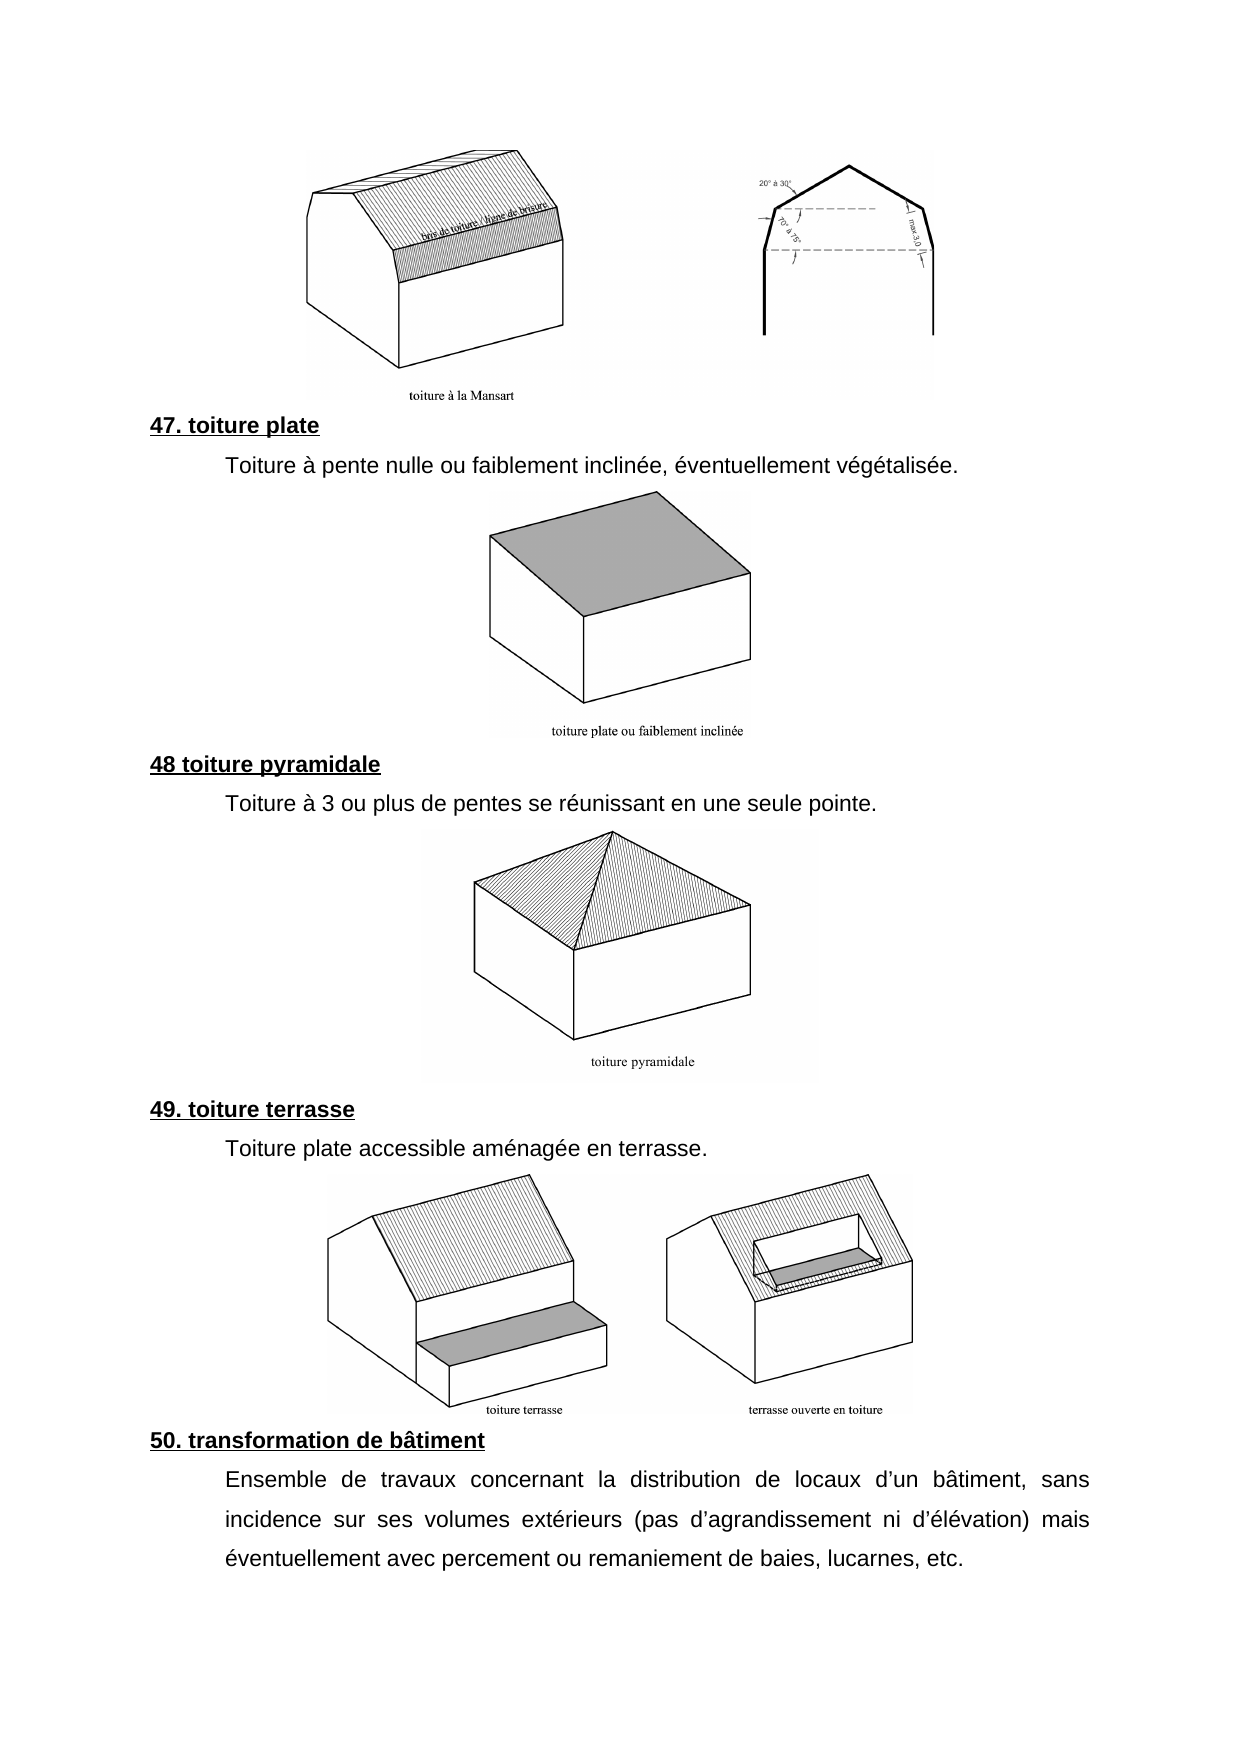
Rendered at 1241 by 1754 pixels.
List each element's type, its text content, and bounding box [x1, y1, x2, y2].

text 47. toiture plate [150, 412, 1090, 439]
text 49. toiture terrasse [150, 1096, 1090, 1122]
picture [421, 829, 819, 1083]
text Ensemble de travaux concernant la distribution de locaux d’un bâtiment, sans incidence sur ses volumes extérieurs (pas d’agrandissement ni d’élévation) mais éventuellement avec percement ou remaniement de baies, lucarnes, etc. [225, 1466, 1090, 1572]
text 50. transformation de bâtiment [150, 1427, 1090, 1453]
picture [327, 1174, 913, 1414]
text Toiture plate accessible aménagée en terrasse. [225, 1135, 1090, 1162]
text 48 toiture pyramidale [150, 751, 1090, 777]
text Toiture à pente nulle ou faiblement inclinée, éventuellement végétalisée. [225, 452, 1090, 478]
picture [489, 491, 751, 738]
text Toiture à 3 ou plus de pentes se réunissant en une seule pointe. [225, 790, 1090, 816]
